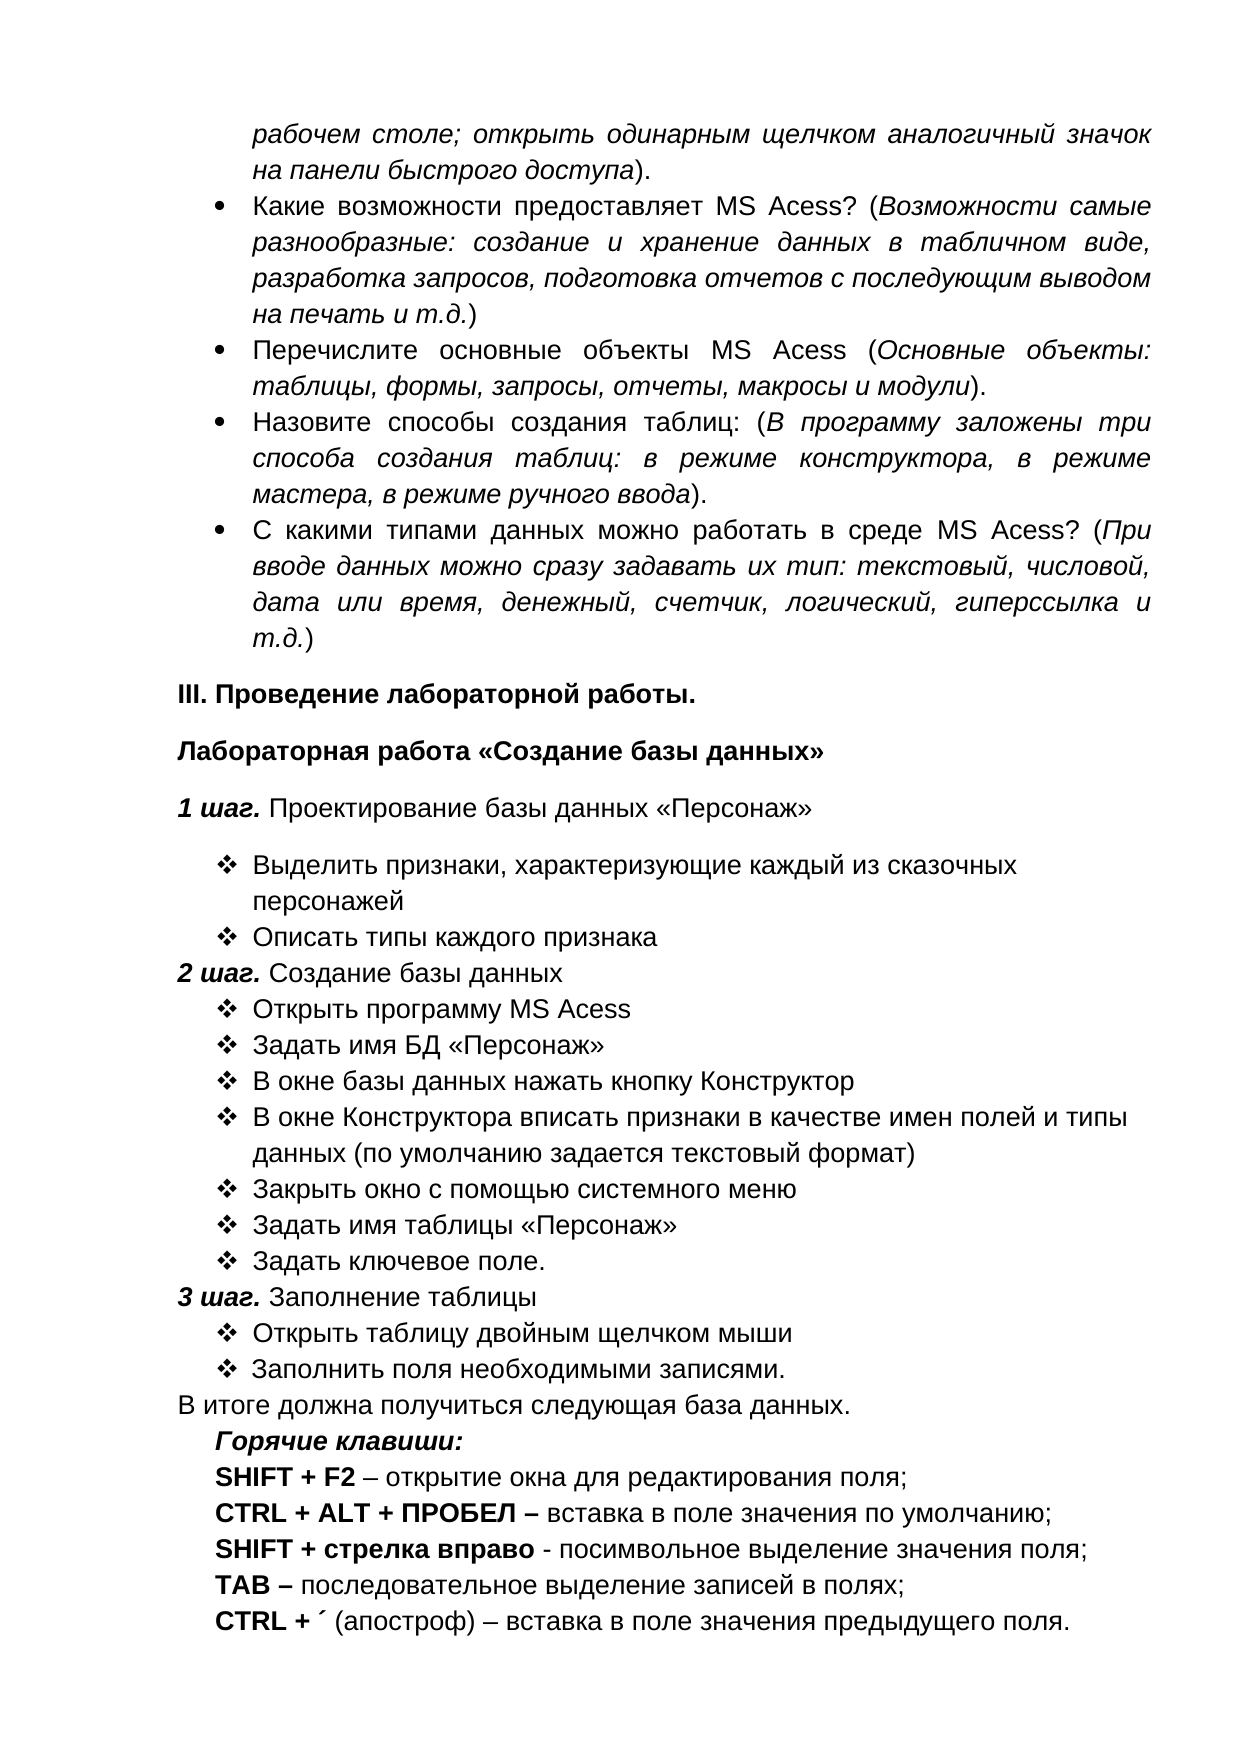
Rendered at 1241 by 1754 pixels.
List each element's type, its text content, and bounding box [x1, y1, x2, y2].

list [215, 118, 1152, 185]
list 3 шаг. Заполнение таблицы [177, 1281, 1152, 1312]
list Перечислите основные объекты MS Acess (Основные объекты: таблицы, формы, запросы, отчеты, макросы и модули). [215, 334, 1152, 401]
text 1 шаг. Проектирование базы данных «Персонаж» [177, 792, 1152, 823]
list CTRL + ALT + ПРОБЕЛ – вставка в поле значения по умолчанию; [215, 1497, 1152, 1528]
list Задать имя БД «Персонаж» [215, 1029, 1152, 1060]
list CTRL + ´ (апостроф) – вставка в поле значения предыдущего поля. [215, 1604, 1152, 1636]
list Заполнить поля необходимыми записями. В итоге должна получиться следующая база данных. [177, 1353, 1152, 1420]
list 2 шаг. Создание базы данных [177, 957, 1152, 988]
list С какими типами данных можно работать в среде MS Acess? (При вводе данных можно сразу задавать их тип: текстовый, числовой, дата или время, денежный, счетчик, логический, гиперссылка и т.д.) [215, 514, 1152, 653]
list Задать ключевое поле. [215, 1245, 1152, 1276]
text III. Проведение лабораторной работы. [177, 678, 1152, 710]
list TAB – последовательное выделение записей в полях; [215, 1569, 1152, 1600]
list Какие возможности предоставляет MS Acess? (Возможности самые разнообразные: создание и хранение данных в табличном виде, разработка запросов, подготовка отчетов с последующим выводом на печать и т.д.) [215, 190, 1152, 329]
list Назовите способы создания таблиц: (В программу заложены три способа создания таблиц: в режиме конструктора, в режиме мастера, в режиме ручного ввода). [215, 406, 1152, 509]
list Открыть программу MS Acess [215, 993, 1152, 1024]
list Горячие клавиши: [215, 1425, 1152, 1456]
list В окне Конструктора вписать признаки в качестве имен полей и типы данных (по умолчанию задается текстовый формат) [215, 1101, 1152, 1168]
list Выделить признаки, характеризующие каждый из сказочных персонажей [215, 849, 1152, 916]
list Открыть таблицу двойным щелчком мыши [215, 1317, 1152, 1348]
list Описать типы каждого признака [215, 921, 1152, 952]
list SHIFT + стрелка вправо - посимвольное выделение значения поля; [215, 1533, 1152, 1564]
text Лабораторная работа «Создание базы данных» [177, 735, 1152, 766]
list Задать имя таблицы «Персонаж» [215, 1209, 1152, 1240]
list SHIFT + F2 – открытие окна для редактирования поля; [215, 1461, 1152, 1492]
list В окне базы данных нажать кнопку Конструктор [215, 1065, 1152, 1096]
list Закрыть окно с помощью системного меню [215, 1173, 1152, 1204]
